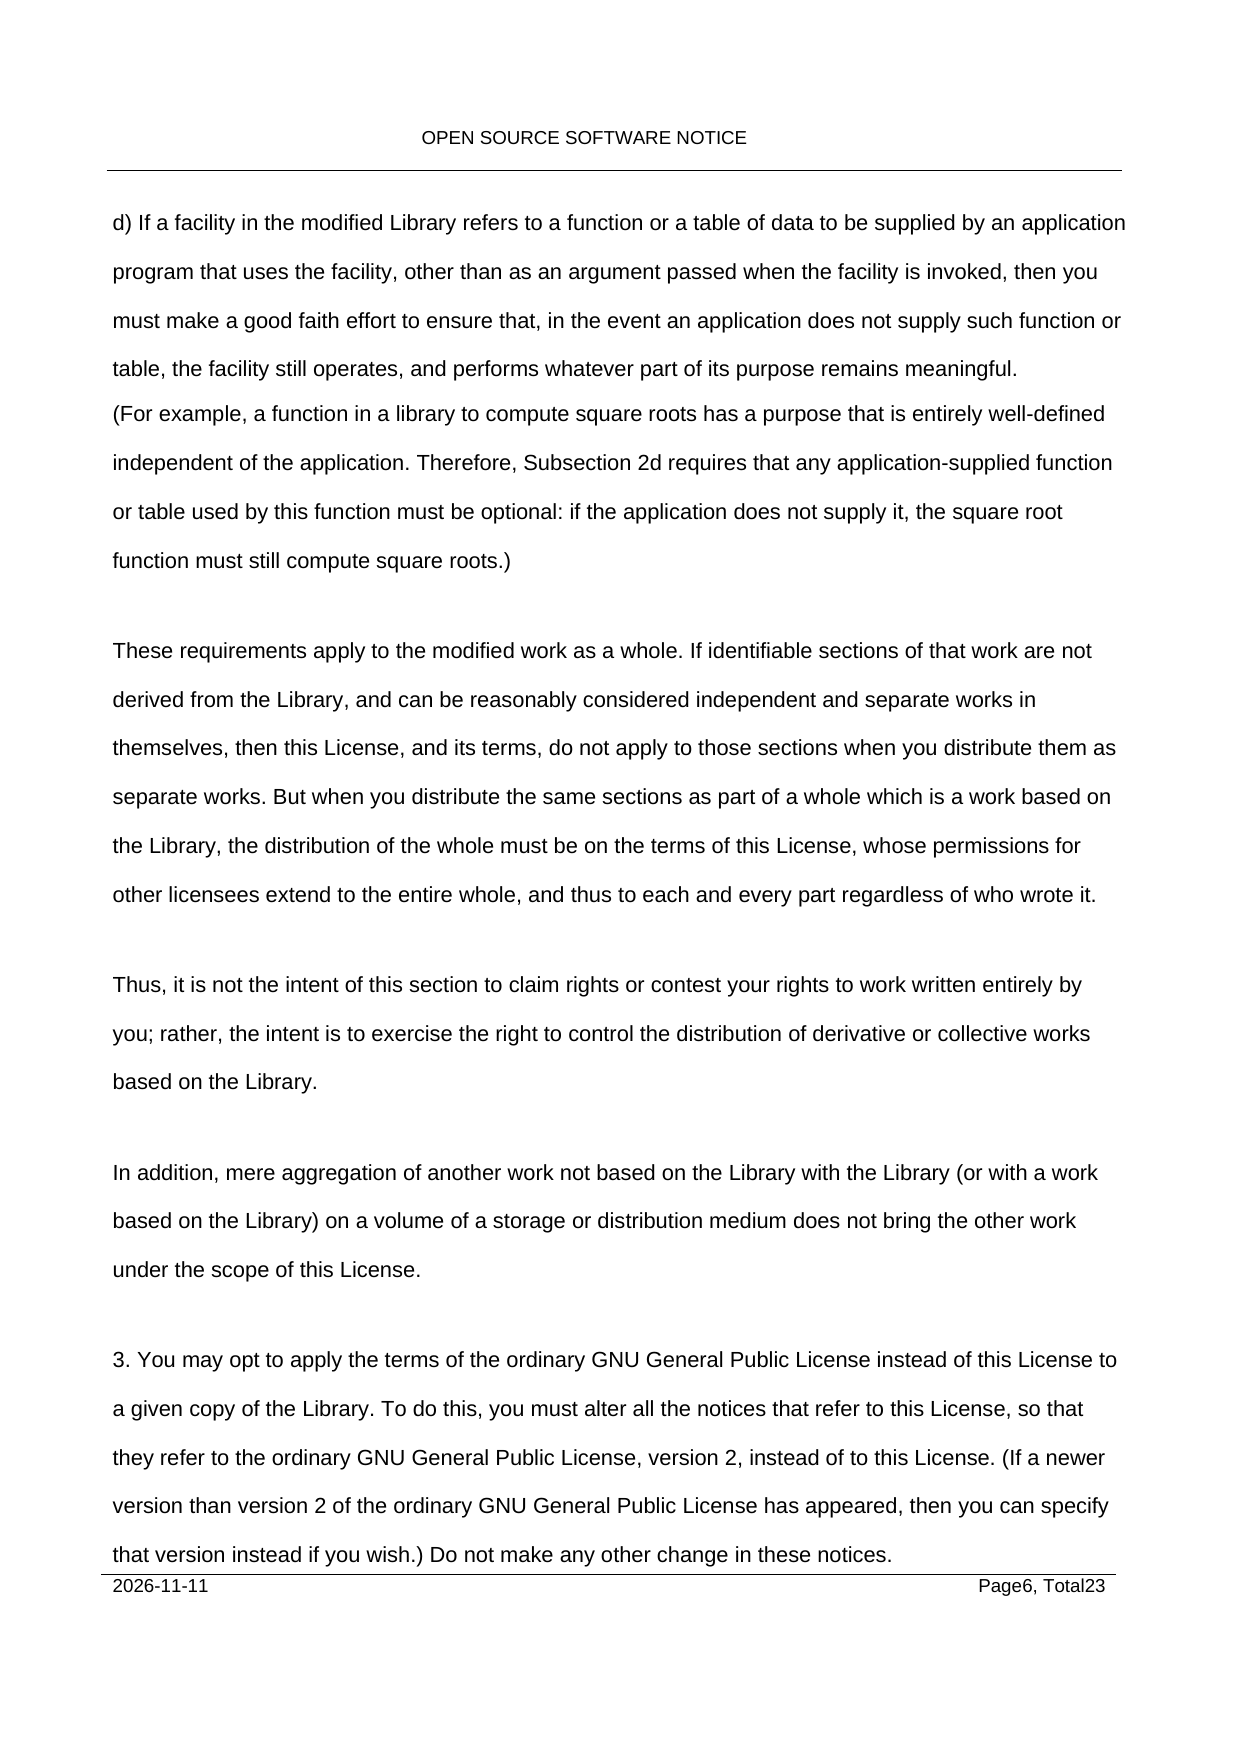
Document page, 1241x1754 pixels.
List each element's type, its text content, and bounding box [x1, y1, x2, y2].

text d) If a facility in the modified Library refers to a function or a table of data to be supplied by an application program that uses the facility, other than as an argument passed when the facility is invoked, then you must make a good faith effort to ensure that, in the event an application does not supply such function or table, the facility still operates, and performs whatever part of its purpose remains meaningful. [112, 206, 1128, 385]
text In addition, mere aggregation of another work not based on the Library with the Library (or with a work based on the Library) on a volume of a storage or distribution medium does not bring the other work under the scope of this License. [112, 1156, 1128, 1286]
text (For example, a function in a library to compute square roots has a purpose that is entirely well-defined independent of the application. Therefore, Subsection 2d requires that any application-supplied function or table used by this function must be optional: if the application does not supply it, the square root function must still compute square roots.) [112, 398, 1128, 576]
text 3. You may opt to apply the terms of the ordinary GNU General Public License instead of this License to a given copy of the Library. To do this, you must alter all the notices that refer to this License, so that they refer to the ordinary GNU General Public License, version 2, instead of to this License. (If a newer version than version 2 of the ordinary GNU General Public License has appeared, then you can specify that version instead if you wish.) Do not make any other change in these notices. [112, 1343, 1128, 1571]
text Thus, it is not the intent of this section to claim rights or contest your rights to work written entirely by you; rather, the intent is to exercise the right to control the distribution of derivative or collective works based on the Library. [112, 968, 1128, 1098]
text These requirements apply to the modified work as a whole. If identifiable sections of that work are not derived from the Library, and can be reasonably considered independent and separate works in themselves, then this License, and its terms, do not apply to those sections when you distribute them as separate works. But when you distribute the same sections as part of a whole which is a work based on the Library, the distribution of the whole must be on the terms of this License, whose permissions for other licensees extend to the entire whole, and thus to each and every part regardless of who wrote it. [112, 634, 1128, 910]
